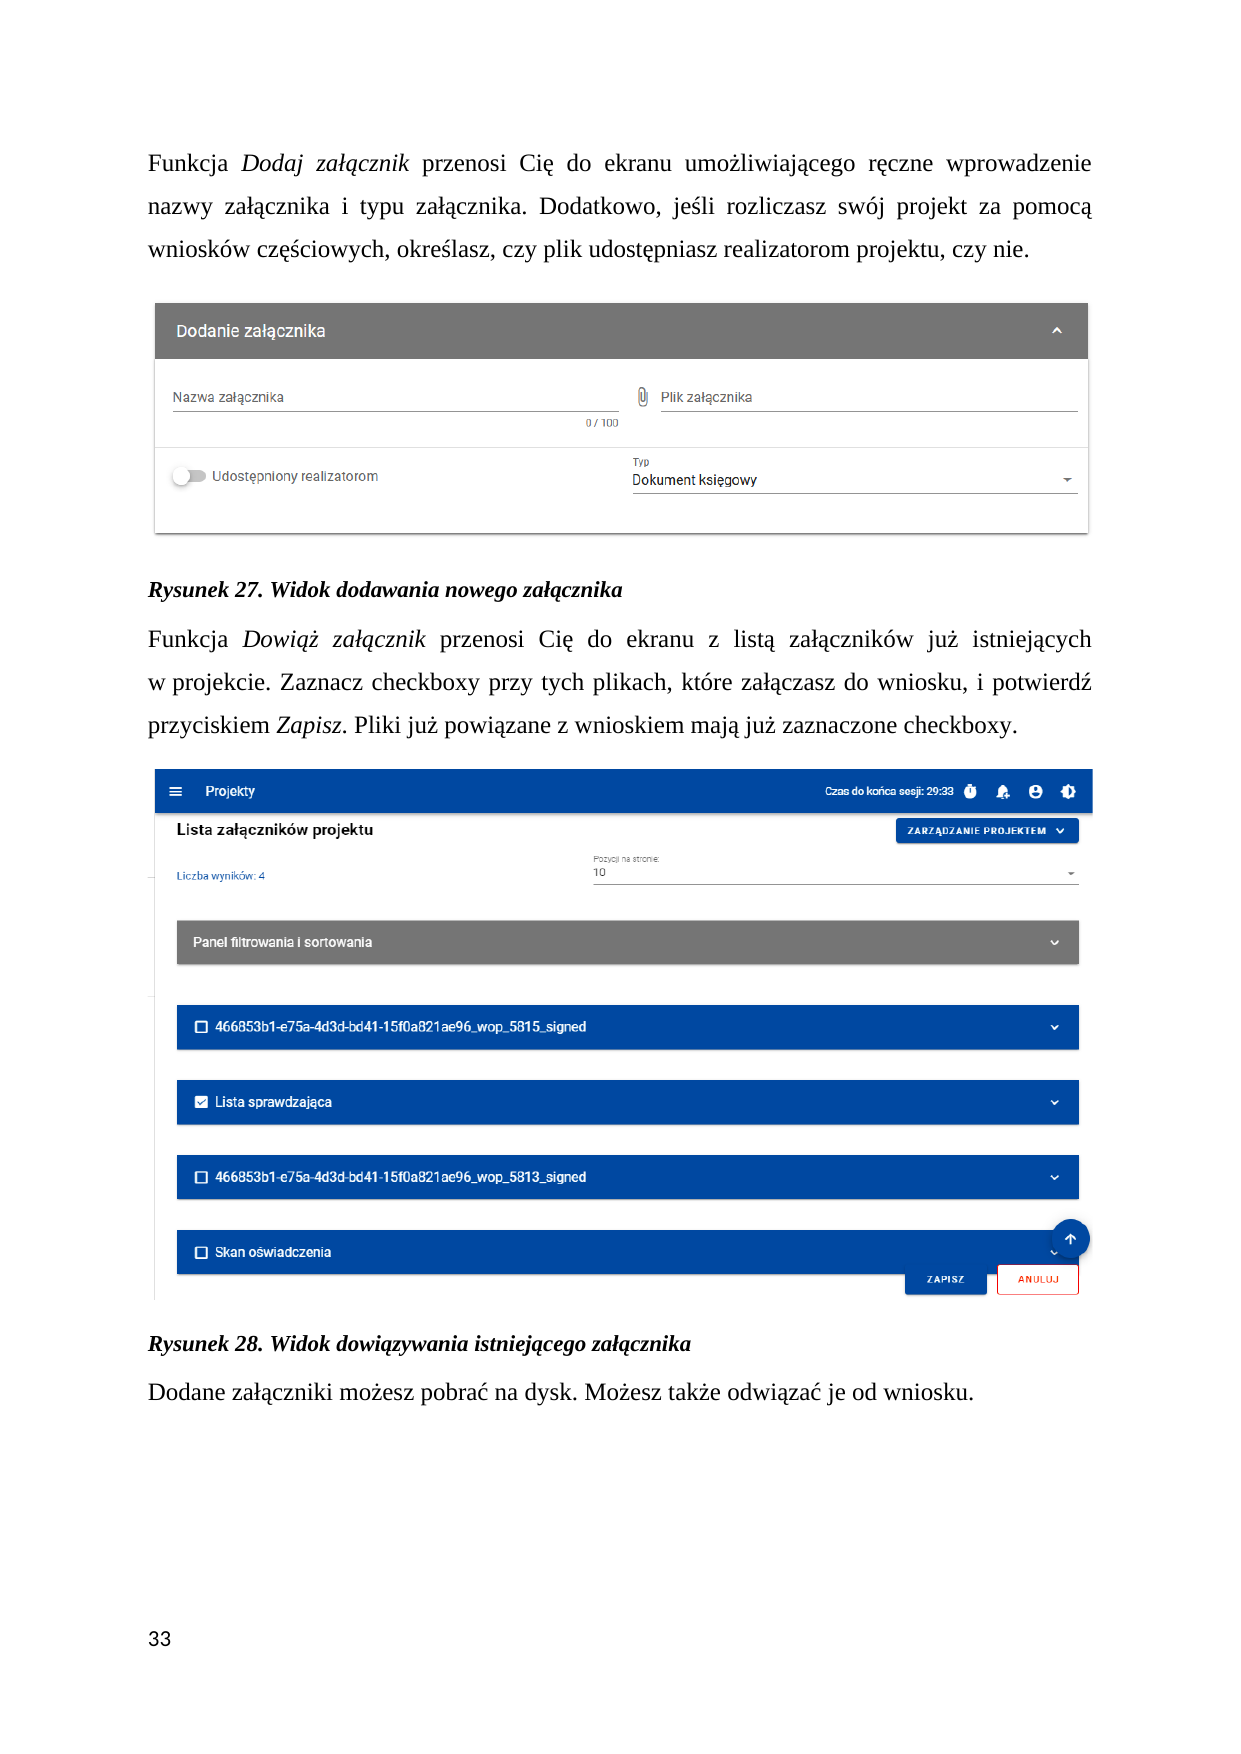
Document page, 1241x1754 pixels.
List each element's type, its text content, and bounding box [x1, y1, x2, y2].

text Funkcja Dowiąż załącznik przenosi Cię do ekranu z listą załączników już istniejących w projekcie. Zaznacz checkboxy przy tych plikach, które załączasz do wniosku, i potwierdź przyciskiem Zapisz. Pliki już powiązane z wnioskiem mają już zaznaczone checkboxy. [148, 624, 1092, 739]
text Dodane załączniki możesz pobrać na dysk. Możesz także odwiązać je od wniosku. [148, 1377, 1092, 1406]
text Funkcja Dodaj załącznik przenosi Cię do ekranu umożliwiającego ręczne wprowadzenie nazwy załącznika i typu załącznika. Dodatkowo, jeśli rozliczasz swój projekt za pomocą wniosków częściowych, określasz, czy plik udostępniasz realizatorom projektu, czy nie. [148, 148, 1092, 263]
picture [147, 293, 1093, 546]
text Rysunek 29. Widok dowiązywania istniejącego załącznika [148, 1330, 1092, 1357]
text Rysunek 28. Widok dodawania nowego załącznika [148, 577, 1092, 603]
picture [147, 769, 1093, 1300]
